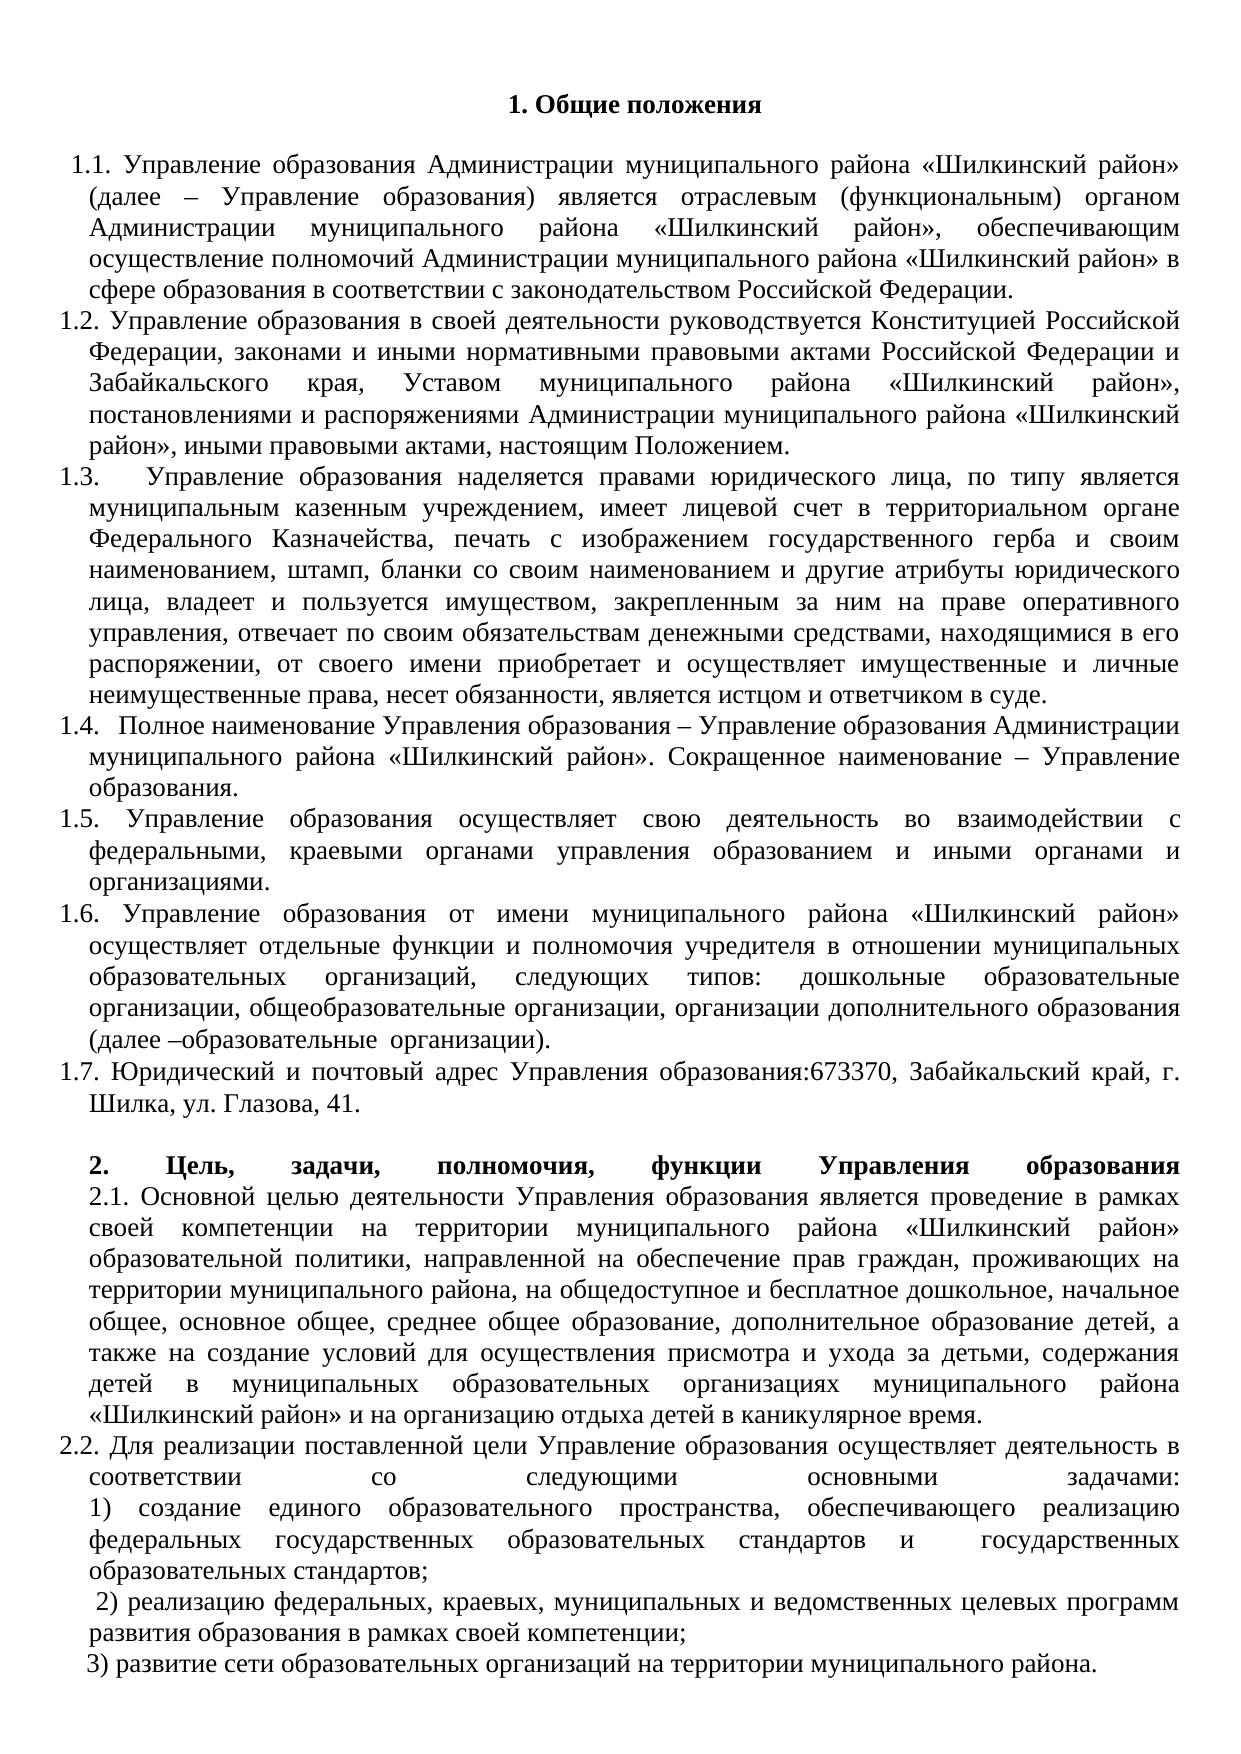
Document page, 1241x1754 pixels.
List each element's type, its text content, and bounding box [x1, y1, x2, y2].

text 1.7. Юридический и почтовый адрес Управления образования:673370, Забайкальский край, г. Шилка, ул. Глазова, 41. [59, 1056, 1181, 1118]
text 2) реализацию федеральных, краевых, муниципальных и ведомственных целевых программ развития образования в рамках своей компетенции; [59, 1585, 1181, 1647]
text 1.1. Управление образования Администрации муниципального района «Шилкинский район» (далее – Управление образования) является отраслевым (функциональным) органом Администрации муниципального района «Шилкинский район», обеспечивающим осуществление полномочий Администрации муниципального района «Шилкинский район» в сфере образования в соответствии с законодательством Российской Федерации. [59, 148, 1181, 304]
text 2. Цель, задачи, полномочия, функции Управления образования 2.1. Основной целью деятельности Управления образования является проведение в рамках своей компетенции на территории муниципального района «Шилкинский район» образовательной политики, направленной на обеспечение прав граждан, проживающих на территории муниципального района, на общедоступное и бесплатное дошкольное, начальное общее, основное общее, среднее общее образование, дополнительное образование детей, а также на создание условий для осуществления присмотра и ухода за детьми, содержания детей в муниципальных образовательных организациях муниципального района «Шилкинский район» и на организацию отдыха детей в каникулярное время. [89, 1149, 1181, 1429]
text 1.3. Управление образования наделяется правами юридического лица, по типу является муниципальным казенным учреждением, имеет лицевой счет в территориальном органе Федерального Казначейства, печать с изображением государственного герба и своим наименованием, штамп, бланки со своим наименованием и другие атрибуты юридического лица, владеет и пользуется имуществом, закрепленным за ним на праве оперативного управления, отвечает по своим обязательствам денежными средствами, находящимися в его распоряжении, от своего имени приобретает и осуществляет имущественные и личные неимущественные права, несет обязанности, является истцом и ответчиком в суде. [59, 460, 1181, 709]
text 1.6. Управление образования от имени муниципального района «Шилкинский район» осуществляет отдельные функции и полномочия учредителя в отношении муниципальных образовательных организаций, следующих типов: дошкольные образовательные организации, общеобразовательные организации, организации дополнительного образования (далее –образовательные организации). [59, 896, 1181, 1056]
text 1. Общие положения [89, 88, 1181, 119]
text 1.5. Управление образования осуществляет свою деятельность во взаимодействии с федеральными, краевыми органами управления образованием и иными органами и организациями. [59, 803, 1181, 896]
text 1.2. Управление образования в своей деятельности руководствуется Конституцией Российской Федерации, законами и иными нормативными правовыми актами Российской Федерации и Забайкальского края, Уставом муниципального района «Шилкинский район», постановлениями и распоряжениями Администрации муниципального района «Шилкинский район», иными правовыми актами, настоящим Положением. [59, 304, 1181, 460]
text 2.2. Для реализации поставленной цели Управление образования осуществляет деятельность в соответствии со следующими основными задачами: 1) создание единого образовательного пространства, обеспечивающего реализацию федеральных государственных образовательных стандартов и государственных образовательных стандартов; [59, 1429, 1181, 1585]
text 3) развитие сети образовательных организаций на территории муниципального района. [59, 1647, 1181, 1678]
text 1.4. Полное наименование Управления образования – Управление образования Администрации муниципального района «Шилкинский район». Сокращенное наименование – Управление образования. [59, 709, 1181, 803]
